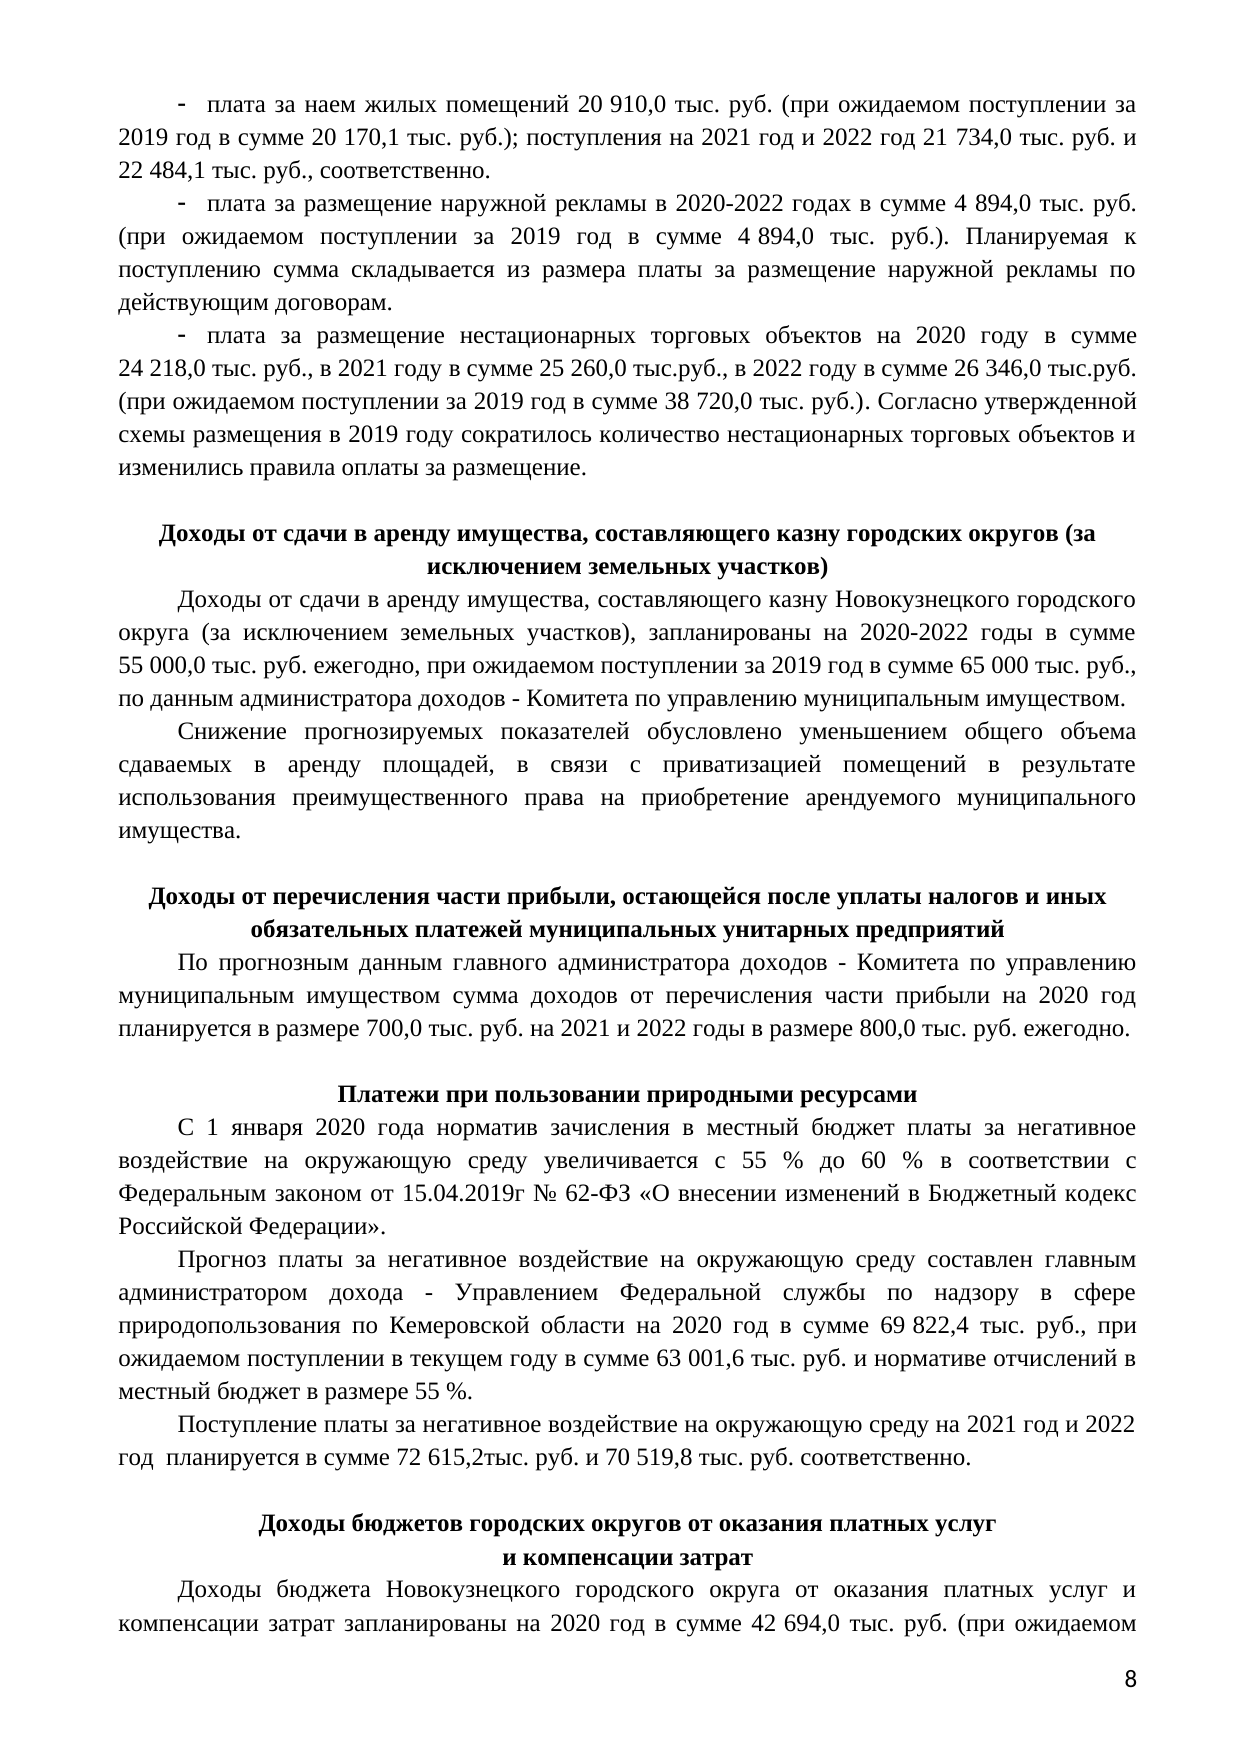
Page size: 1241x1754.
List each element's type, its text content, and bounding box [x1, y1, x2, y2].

text Доходы бюджетов городских округов от оказания платных услуг [118, 1508, 1137, 1537]
title Доходы от перечисления части прибыли, остающейся после уплаты налогов и иных обязательных платежей муниципальных унитарных предприятий [118, 881, 1137, 943]
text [118, 1574, 1137, 1636]
text Поступление платы за негативное воздействие на окружающую среду на 2021 год и 2022 год планируется в сумме 72 615,2тыс. руб. и 70 519,8 тыс. руб. соответственно. [118, 1409, 1137, 1471]
text Прогноз платы за негативное воздействие на окружающую среду составлен главным администратором дохода - Управлением Федеральной службы по надзору в сфере природопользования по Кемеровской области на 2020 год в сумме 69 822,4 тыс. руб., при ожидаемом поступлении в текущем году в сумме 63 001,6 тыс. руб. и нормативе отчислений в местный бюджет в размере 55 %. [118, 1244, 1137, 1405]
text Доходы от сдачи в аренду имущества, составляющего казну городских округов (за исключением земельных участков) [118, 518, 1137, 580]
text Доходы от сдачи в аренду имущества, составляющего казну Новокузнецкого городского округа (за исключением земельных участков), запланированы на 2020-2022 годы в сумме 55 000,0 тыс. руб. ежегодно, при ожидаемом поступлении за 2019 год в сумме 65 000 тыс. руб., по данным администратора доходов - Комитета по управлению муниципальным имуществом. [118, 584, 1137, 712]
list плата за размещение нестационарных торговых объектов на 2020 году в сумме 24 218,0 тыс. руб., в 2021 году в сумме 25 260,0 тыс.руб., в 2022 году в сумме 26 346,0 тыс.руб. (при ожидаемом поступлении за 2019 год в сумме 38 720,0 тыс. руб.). Согласно утвержденной схемы размещения в 2019 году сократилось количество нестационарных торговых объектов и изменились правила оплаты за размещение. [118, 320, 1137, 481]
list плата за размещение наружной рекламы в 2020-2022 годах в сумме 4 894,0 тыс. руб. (при ожидаемом поступлении за 2019 год в сумме 4 894,0 тыс. руб.). Планируемая к поступлению сумма складывается из размера платы за размещение наружной рекламы по действующим договорам. [118, 188, 1137, 316]
text Платежи при пользовании природными ресурсами [118, 1079, 1137, 1108]
text Снижение прогнозируемых показателей обусловлено уменьшением общего объема сдаваемых в аренду площадей, в связи с приватизацией помещений в результате использования преимущественного права на приобретение арендуемого муниципального имущества. [118, 716, 1137, 844]
text По прогнозным данным главного администратора доходов - Комитета по управлению муниципальным имуществом сумма доходов от перечисления части прибыли на 2020 год планируется в размере 700,0 тыс. руб. на 2021 и 2022 годы в размере 800,0 тыс. руб. ежегодно. [118, 947, 1137, 1042]
text и компенсации затрат [118, 1542, 1137, 1570]
text С 1 января 2020 года норматив зачисления в местный бюджет платы за негативное воздействие на окружающую среду увеличивается с 55 % до 60 % в соответствии с Федеральным законом от 15.04.2019г № 62-ФЗ «О внесении изменений в Бюджетный кодекс Российской Федерации». [118, 1112, 1137, 1240]
list плата за наем жилых помещений 20 910,0 тыс. руб. (при ожидаемом поступлении за 2019 год в сумме 20 170,1 тыс. руб.); поступления на 2021 год и 2022 год 21 734,0 тыс. руб. и 22 484,1 тыс. руб., соответственно. [118, 89, 1137, 183]
